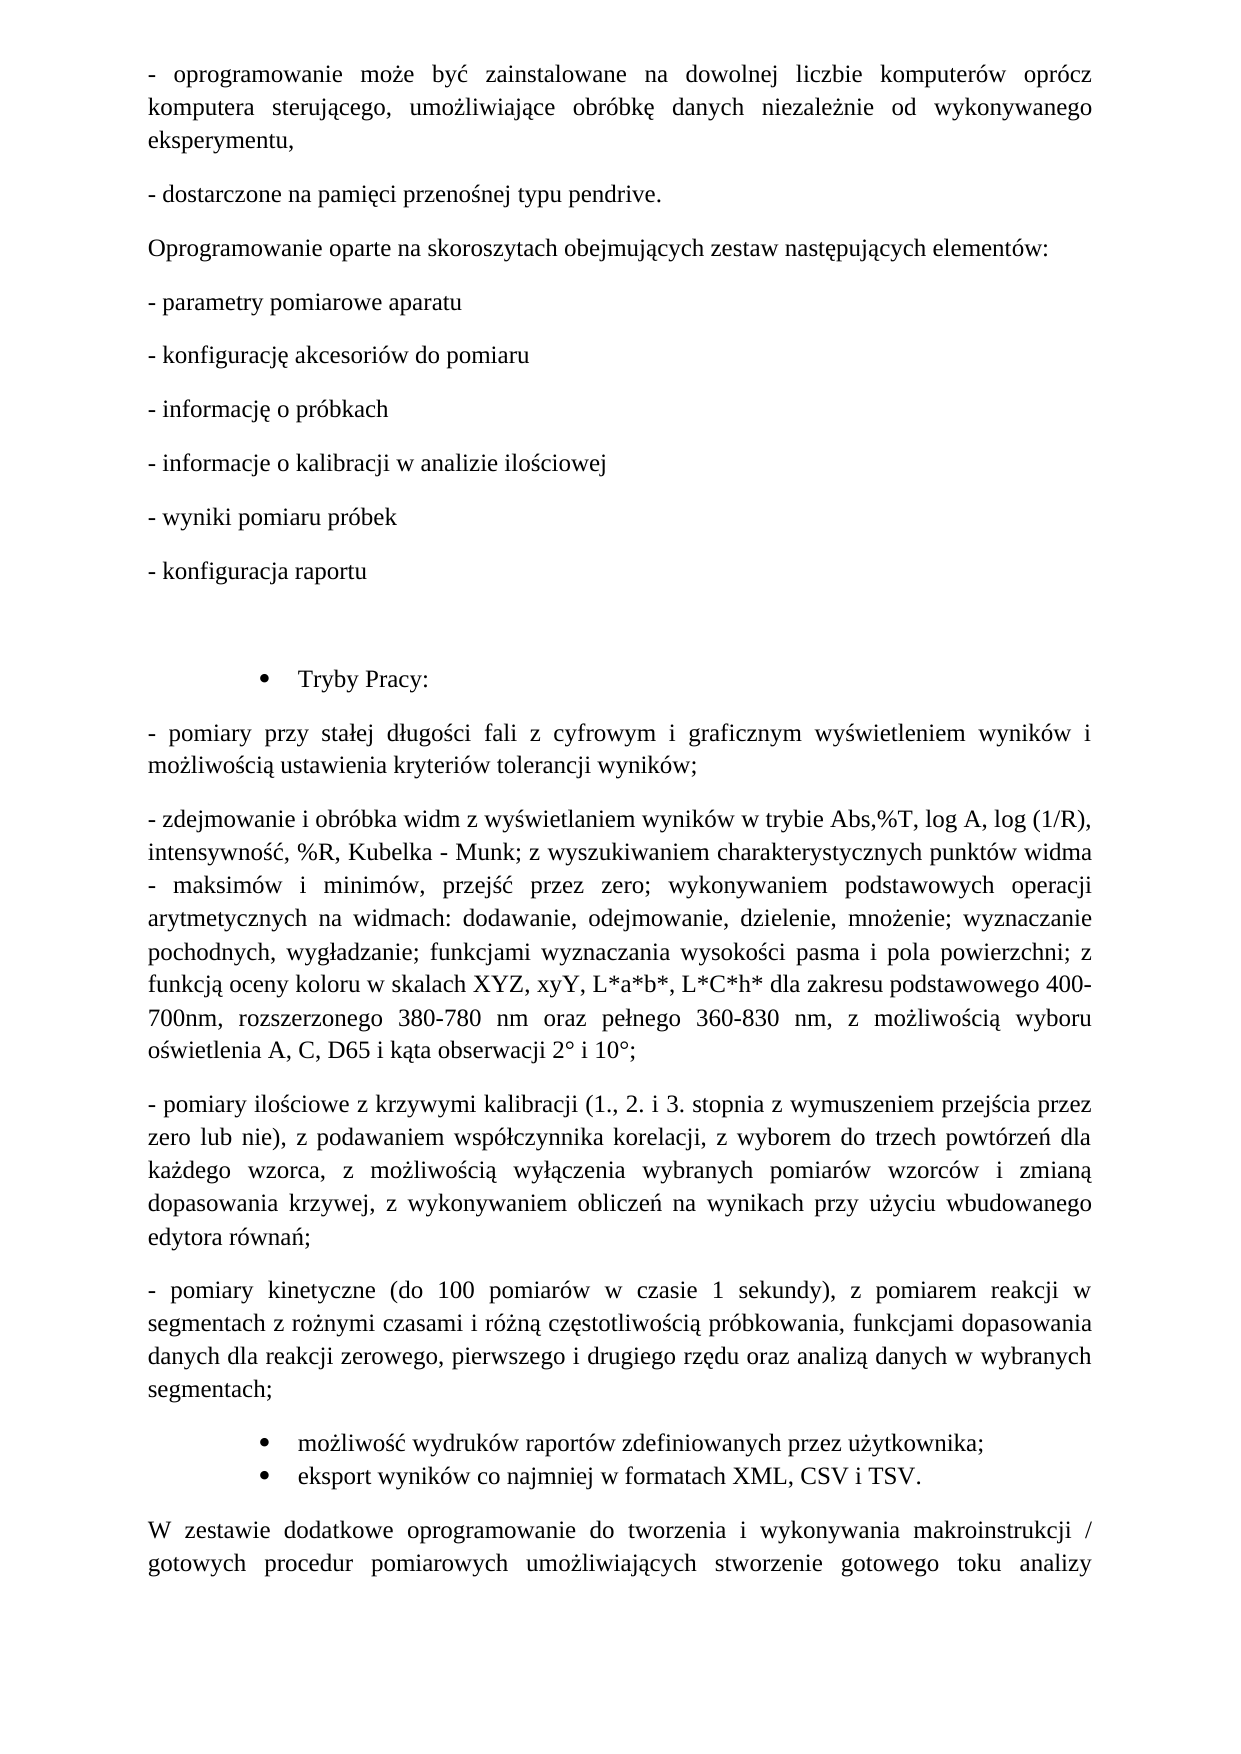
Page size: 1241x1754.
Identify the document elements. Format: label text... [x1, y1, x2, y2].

text - pomiary kinetyczne (do 100 pomiarów w czasie 1 sekundy), z pomiarem reakcji w segmentach z rożnymi czasami i różną częstotliwością próbkowania, funkcjami dopasowania danych dla reakcji zerowego, pierwszego i drugiego rzędu oraz analizą danych w wybranych segmentach; [148, 1275, 1093, 1403]
text - konfigurację akcesoriów do pomiaru [148, 341, 1093, 369]
text - wyniki pomiaru próbek [148, 502, 1093, 531]
text - zdejmowanie i obróbka widm z wyświetlaniem wyników w trybie Abs,%T, log A, log (1/R), intensywność, %R, Kubelka - Munk; z wyszukiwaniem charakterystycznych punktów widma - maksimów i minimów, przejść przez zero; wykonywaniem podstawowych operacji arytmetycznych na widmach: dodawanie, odejmowanie, dzielenie, mnożenie; wyznaczanie pochodnych, wygładzanie; funkcjami wyznaczania wysokości pasma i pola powierzchni; z funkcją oceny koloru w skalach XYZ, xyY, L*a*b*, L*C*h* dla zakresu podstawowego 400-700nm, rozszerzonego 380-780 nm oraz pełnego 360-830 nm, z możliwością wyboru oświetlenia A, C, D65 i kąta obserwacji 2° i 10°; [148, 804, 1093, 1064]
text - konfiguracja raportu [148, 556, 1093, 585]
text - parametry pomiarowe aparatu [148, 287, 1093, 316]
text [148, 1515, 1093, 1577]
text - pomiary przy stałej długości fali z cyfrowym i graficznym wyświetleniem wyników i możliwością ustawienia kryteriów tolerancji wyników; [148, 718, 1093, 779]
text - informacje o kalibracji w analizie ilościowej [148, 448, 1093, 477]
list eksport wyników co najmniej w formatach XML, CSV i TSV. [260, 1461, 1093, 1490]
text Oprogramowanie oparte na skoroszytach obejmujących zestaw następujących elementów: [148, 233, 1093, 262]
list możliwość wydruków raportów zdefiniowanych przez użytkownika; [260, 1428, 1093, 1457]
text - oprogramowanie może być zainstalowane na dowolnej liczbie komputerów oprócz komputera sterującego, umożliwiające obróbkę danych niezależnie od wykonywanego eksperymentu, [148, 59, 1093, 154]
text - dostarczone na pamięci przenośnej typu pendrive. [148, 179, 1093, 208]
text - pomiary ilościowe z krzywymi kalibracji (1., 2. i 3. stopnia z wymuszeniem przejścia przez zero lub nie), z podawaniem współczynnika korelacji, z wyborem do trzech powtórzeń dla każdego wzorca, z możliwością wyłączenia wybranych pomiarów wzorców i zmianą dopasowania krzywej, z wykonywaniem obliczeń na wynikach przy użyciu wbudowanego edytora równań; [148, 1089, 1093, 1250]
list Tryby Pracy: [260, 664, 1093, 692]
text - informację o próbkach [148, 394, 1093, 423]
